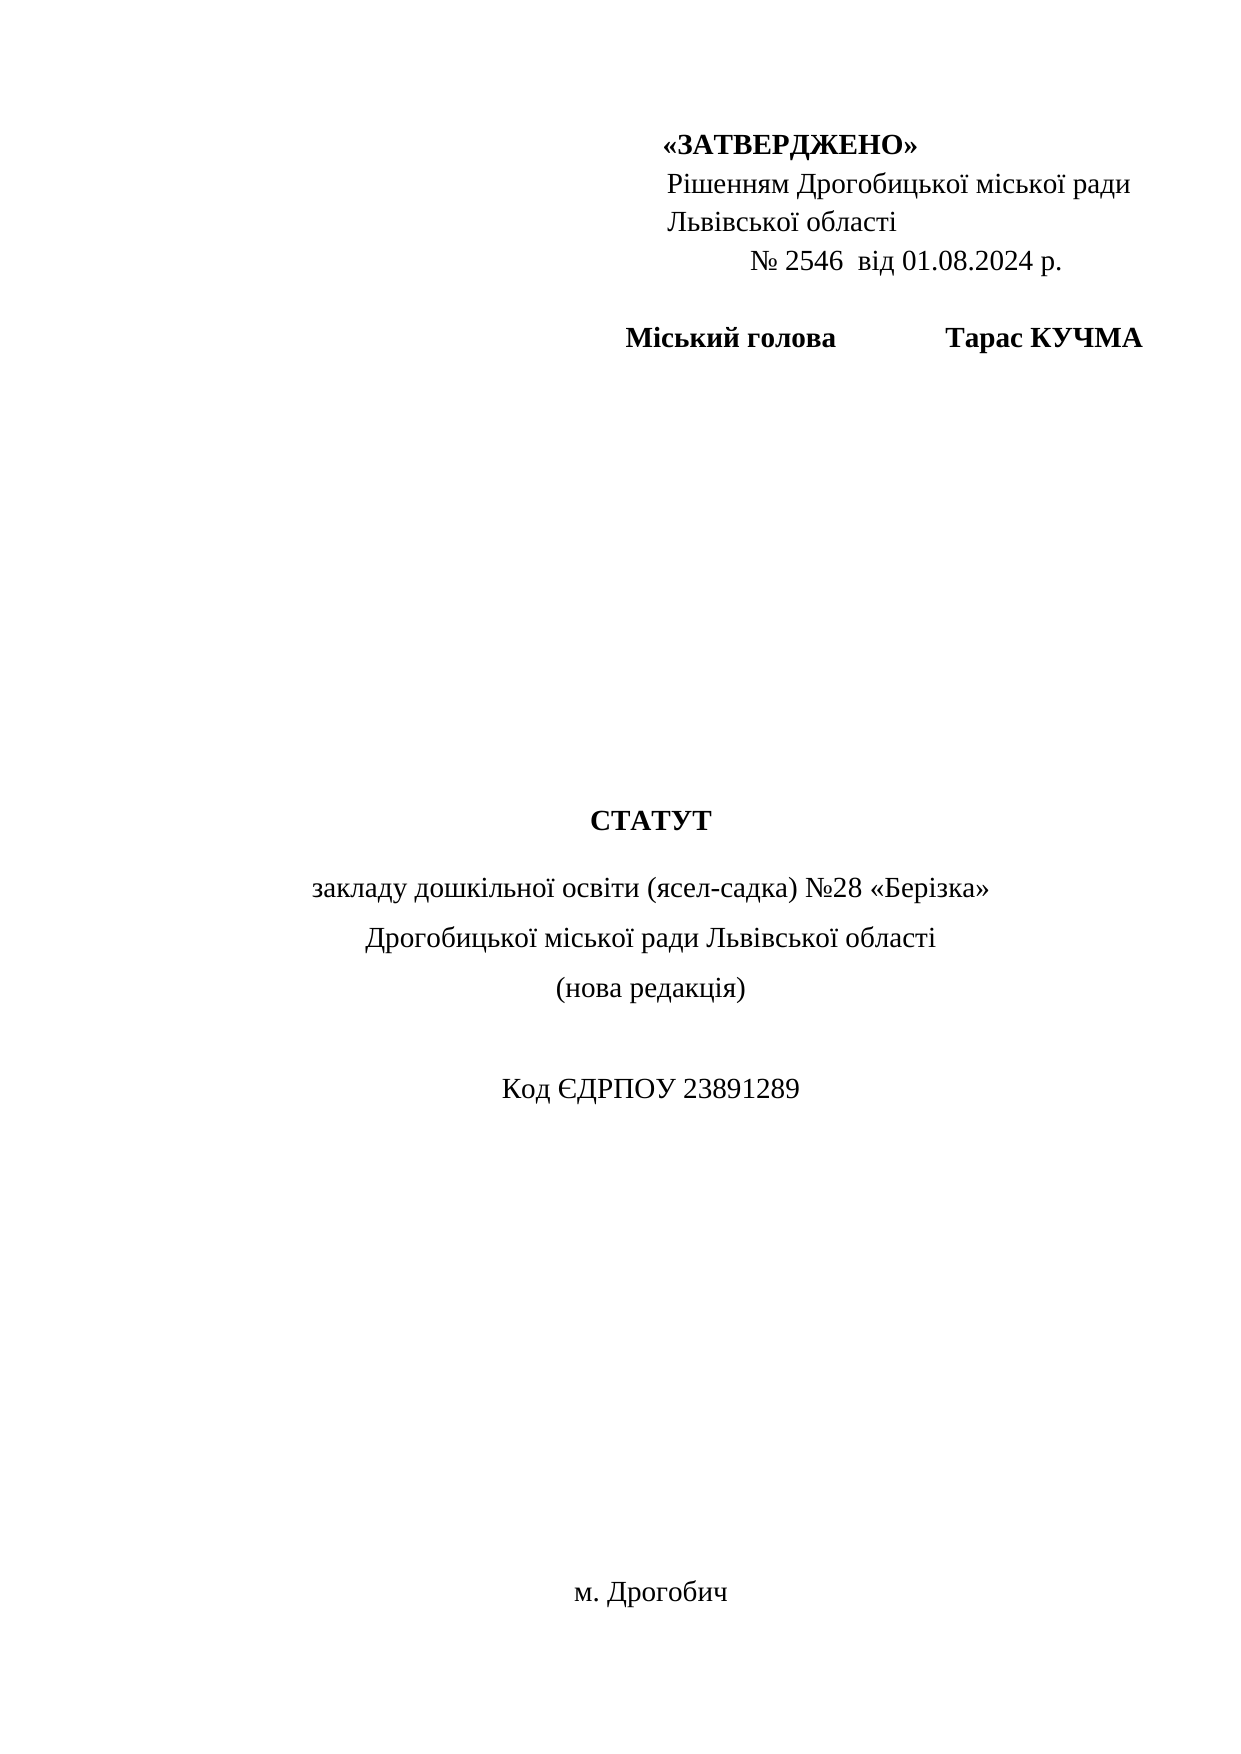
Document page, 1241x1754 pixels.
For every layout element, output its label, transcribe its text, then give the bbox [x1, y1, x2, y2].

text закладу дошкільної освіти (ясел-садка) №28 «Берізка» [150, 870, 1151, 903]
text Міський голова Тарас КУЧМА [150, 320, 1151, 353]
text Рішенням Дрогобицької міської ради [150, 166, 1151, 199]
text м. Дрогобич [150, 1574, 1151, 1608]
text Львівської області [150, 204, 1151, 238]
text СТАТУТ [150, 803, 1151, 836]
text Код ЄДРПОУ 23891289 [150, 1071, 1151, 1104]
text Дрогобицької міської ради Львівської області [150, 920, 1151, 954]
text (нова редакція) [150, 970, 1151, 1004]
text «ЗАТВЕРДЖЕНО» [150, 127, 1151, 161]
text № 2546 від 01.08.2024 р. [150, 243, 1151, 276]
